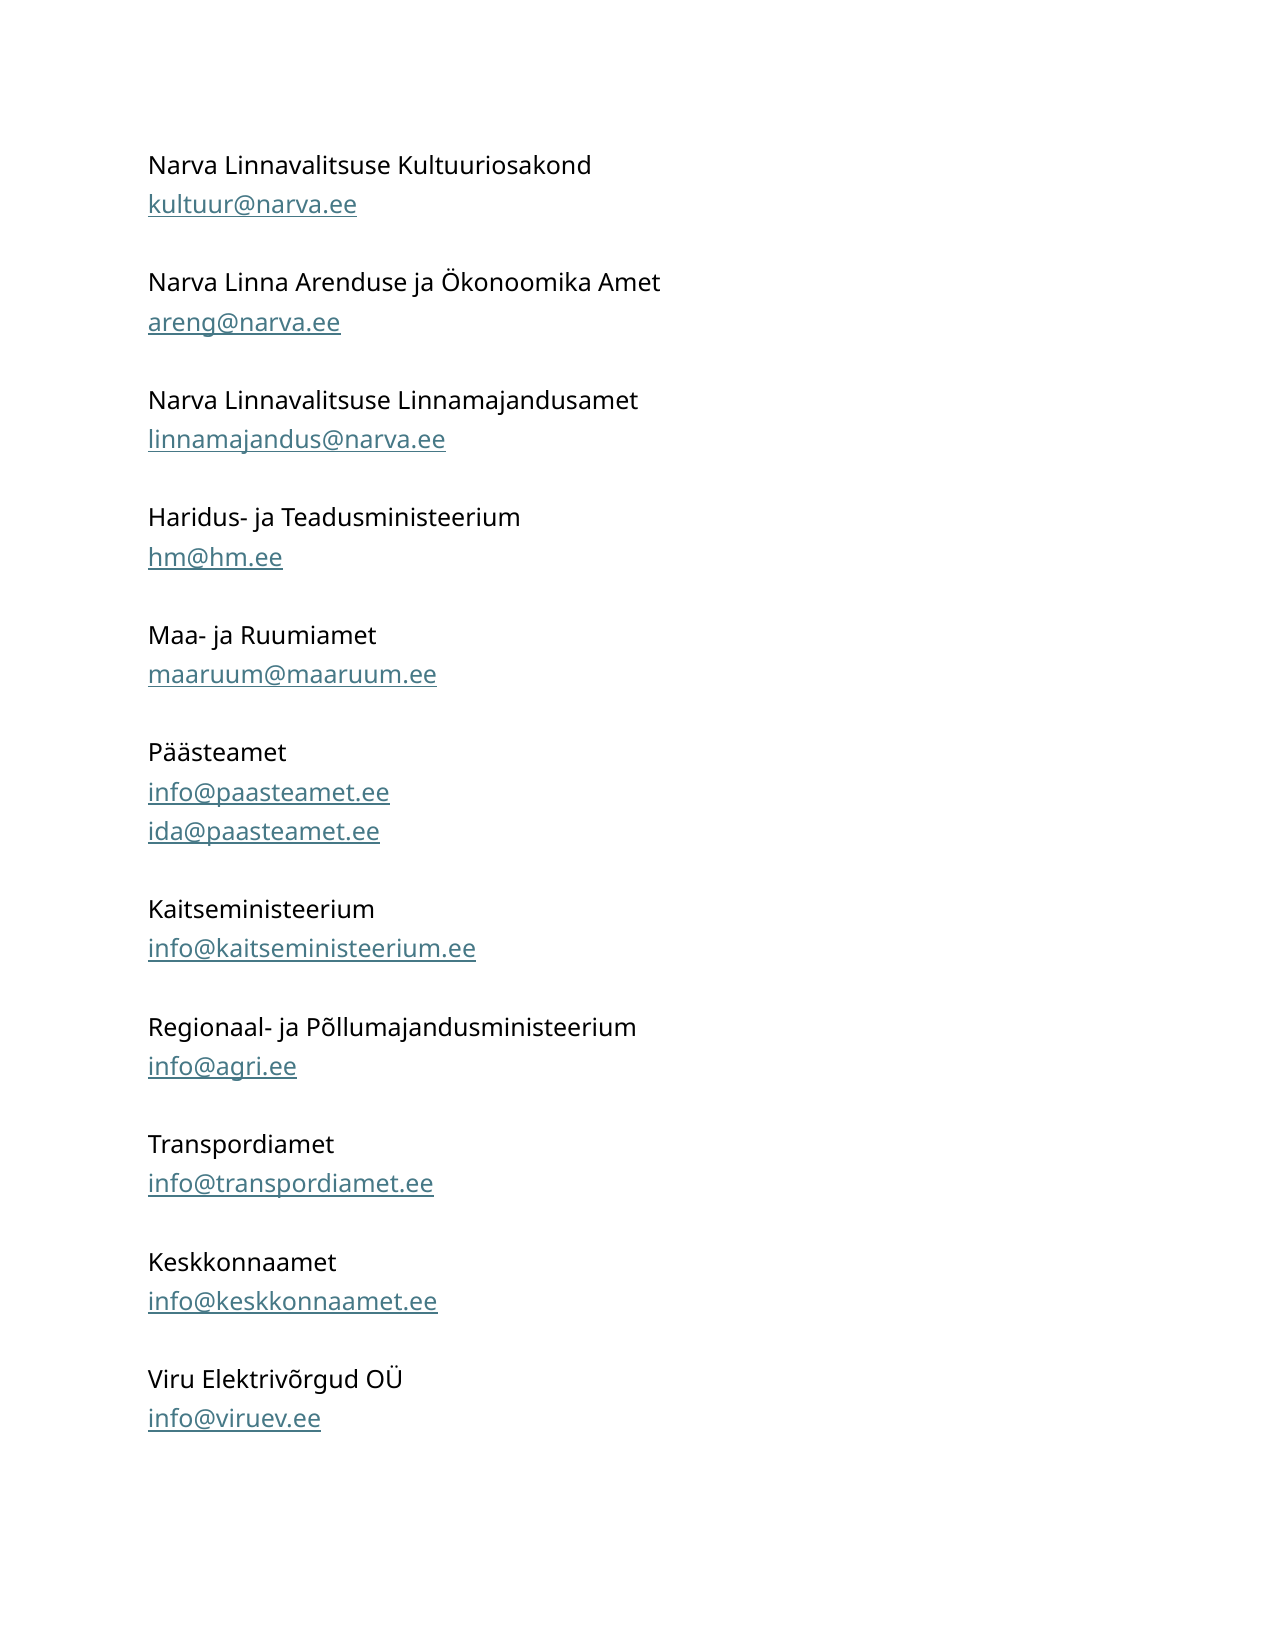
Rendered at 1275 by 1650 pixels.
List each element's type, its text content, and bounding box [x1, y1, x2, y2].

text Regionaal- ja Põllumajandusministeerium [148, 1009, 1127, 1043]
text info@agri.ee [148, 1048, 1127, 1082]
text Päästeamet [148, 735, 1127, 769]
text info@paasteamet.ee [148, 774, 1127, 808]
text Viru Elektrivõrgud OÜ [148, 1362, 1127, 1396]
text kultuur@narva.ee [148, 187, 1127, 221]
text Narva Linnavalitsuse Kultuuriosakond [148, 148, 1127, 182]
text info@keskkonnaamet.ee [148, 1283, 1127, 1317]
text Maa- ja Ruumiamet [148, 618, 1127, 652]
text Kaitseministeerium [148, 892, 1127, 926]
text info@transpordiamet.ee [148, 1166, 1127, 1200]
text Narva Linna Arenduse ja Ökonoomika Amet [148, 265, 1127, 299]
text Transpordiamet [148, 1127, 1127, 1161]
text Narva Linnavalitsuse Linnamajandusamet [148, 383, 1127, 417]
text linnamajandus@narva.ee [148, 422, 1127, 456]
text info@kaitseministeerium.ee [148, 931, 1127, 965]
text info@viruev.ee [148, 1401, 1127, 1435]
text Haridus- ja Teadusministeerium [148, 500, 1127, 534]
text areng@narva.ee [148, 304, 1127, 338]
text Keskkonnaamet [148, 1244, 1127, 1278]
text maaruum@maaruum.ee [148, 657, 1127, 691]
text hm@hm.ee [148, 539, 1127, 573]
text ida@paasteamet.ee [148, 813, 1127, 847]
